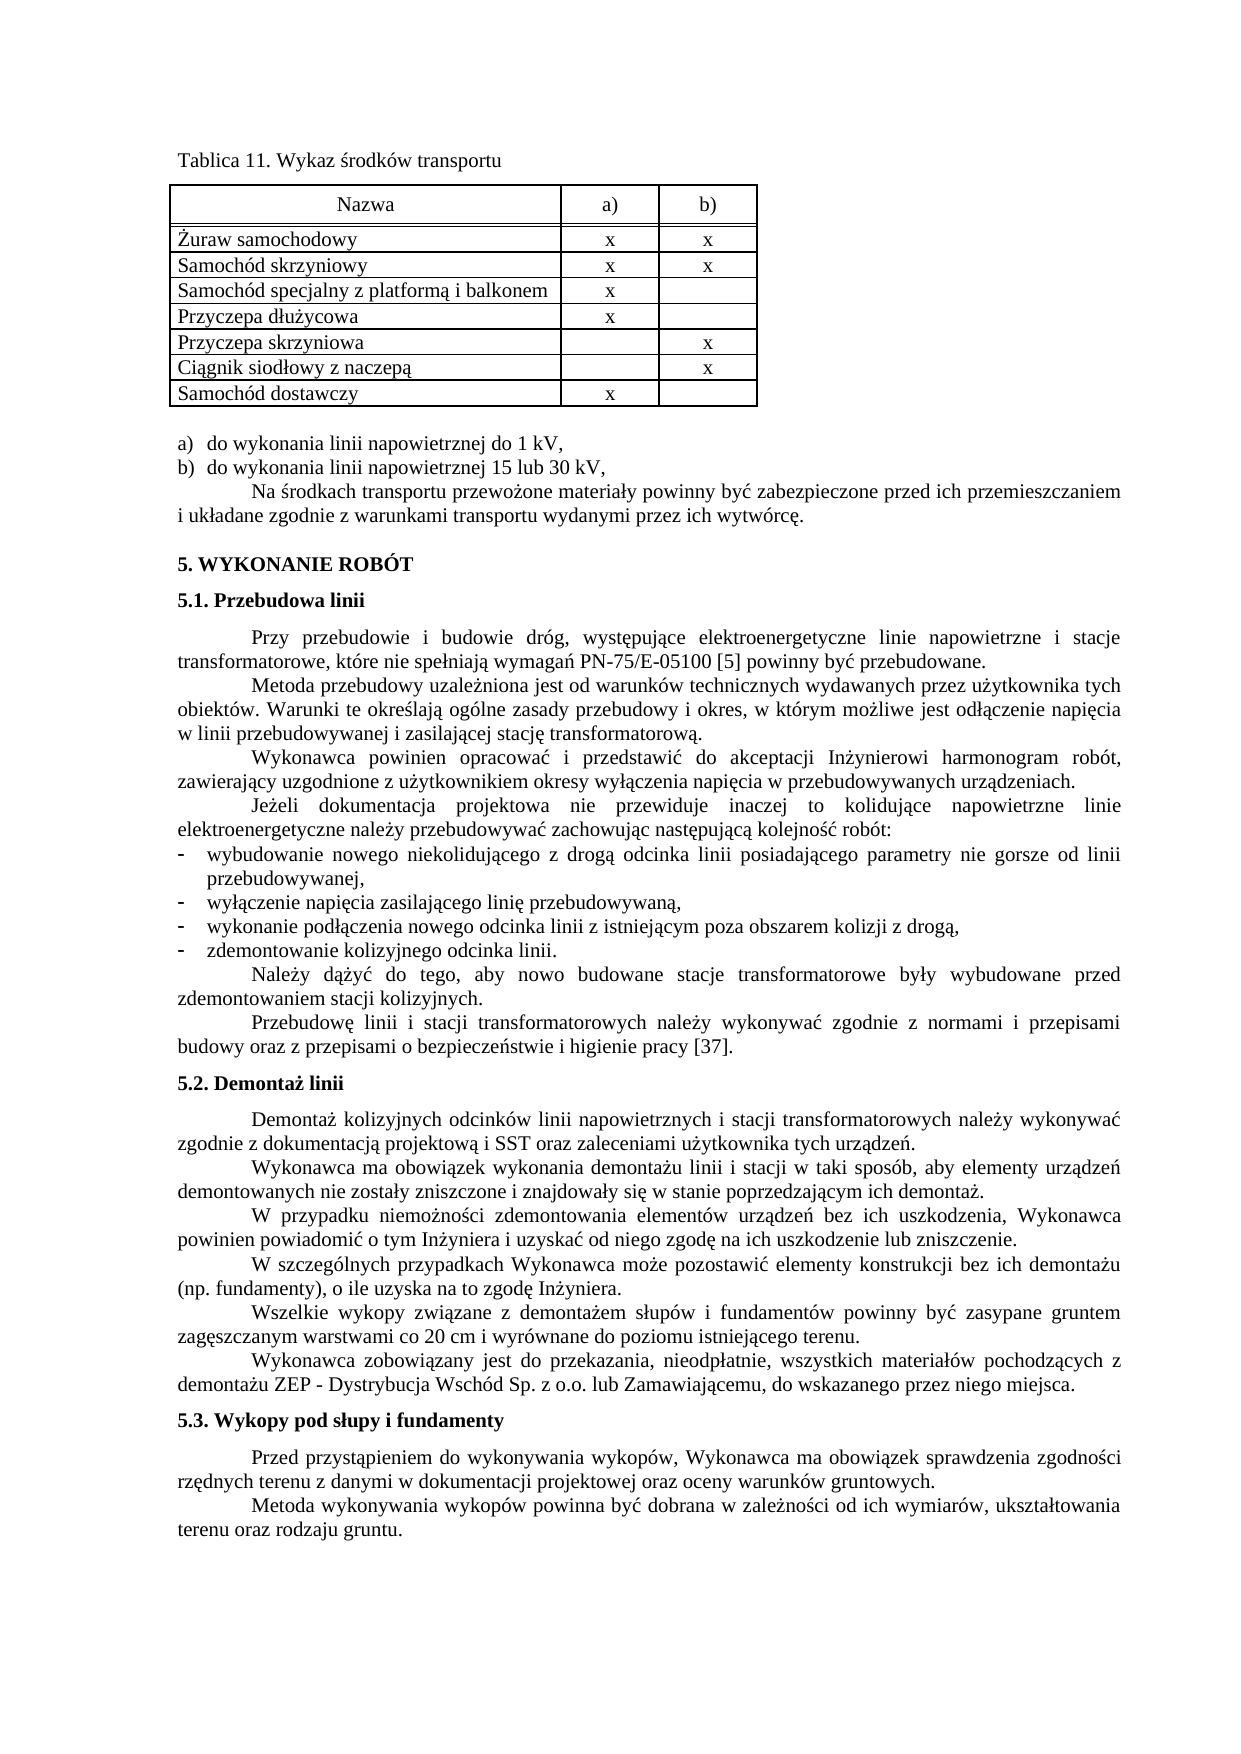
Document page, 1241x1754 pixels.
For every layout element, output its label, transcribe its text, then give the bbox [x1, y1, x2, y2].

table_cell x [562, 227, 658, 251]
table_header Nazwa [171, 186, 560, 222]
table_cell Przyczepa dłużycowa [171, 304, 560, 328]
list do wykonania linii napowietrznej 15 lub 30 kV, [177, 454, 1122, 479]
table_cell Przyczepa skrzyniowa [171, 330, 560, 354]
table_cell x [562, 253, 658, 277]
list wykonanie podłączenia nowego odcinka linii z istniejącym poza obszarem kolizji z drogą, [177, 914, 1122, 938]
table_cell x [562, 278, 658, 302]
text Wykonawca powinien opracować i przedstawić do akceptacji Inżynierowi harmonogram robót, zawierający uzgodnione z użytkownikiem okresy wyłączenia napięcia w przebudowywanych urządzeniach. [177, 745, 1122, 793]
subtitle 5.1. Przebudowa linii [177, 588, 1122, 612]
text Wykonawca zobowiązany jest do przekazania, nieodpłatnie, wszystkich materiałów pochodzących z demontażu ZEP - Dystrybucja Wschód Sp. z o.o. lub Zamawiającemu, do wskazanego przez niego miejsca. [177, 1348, 1122, 1396]
table_header b) [660, 186, 756, 222]
text W szczególnych przypadkach Wykonawca może pozostawić elementy konstrukcji bez ich demontażu (np. fundamenty), o ile uzyska na to zgodę Inżyniera. [177, 1251, 1122, 1299]
table_cell x [562, 304, 658, 328]
text Wykonawca ma obowiązek wykonania demontażu linii i stacji w taki sposób, aby elementy urządzeń demontowanych nie zostały zniszczone i znajdowały się w stanie poprzedzającym ich demontaż. [177, 1155, 1122, 1203]
table_cell [562, 330, 658, 354]
subtitle 5.3. Wykopy pod słupy i fundamenty [177, 1408, 1122, 1432]
table_cell [562, 355, 658, 379]
list wybudowanie nowego niekolidującego z drogą odcinka linii posiadającego parametry nie gorsze od linii przebudowywanej, [177, 841, 1122, 889]
list zdemontowanie kolizyjnego odcinka linii. [177, 938, 1122, 962]
table_cell x [660, 355, 756, 379]
table_header a) [562, 186, 658, 222]
table_cell [660, 381, 756, 405]
text Demontaż kolizyjnych odcinków linii napowietrznych i stacji transformatorowych należy wykonywać zgodnie z dokumentacją projektową i SST oraz zaleceniami użytkownika tych urządzeń. [177, 1107, 1122, 1155]
subtitle 5.2. Demontaż linii [177, 1071, 1122, 1094]
text Tablica 11. Wykaz środków transportu [177, 148, 1122, 172]
text Przy przebudowie i budowie dróg, występujące elektroenergetyczne linie napowietrzne i stacje transformatorowe, które nie spełniają wymagań PN-75/E-05100 [5] powinny być przebudowane. [177, 625, 1122, 673]
table_cell Żuraw samochodowy [171, 227, 560, 251]
table_cell Samochód dostawczy [171, 381, 560, 405]
table_cell [660, 304, 756, 328]
text Należy dążyć do tego, aby nowo budowane stacje transformatorowe były wybudowane przed zdemontowaniem stacji kolizyjnych. [177, 962, 1122, 1010]
text Na środkach transportu przewożone materiały powinny być zabezpieczone przed ich przemieszczaniem i układane zgodnie z warunkami transportu wydanymi przez ich wytwórcę. [177, 479, 1122, 527]
list wyłączenie napięcia zasilającego linię przebudowywaną, [177, 889, 1122, 914]
text Przebudowę linii i stacji transformatorowych należy wykonywać zgodnie z normami i przepisami budowy oraz z przepisami o bezpieczeństwie i higienie pracy [37]. [177, 1010, 1122, 1058]
text Jeżeli dokumentacja projektowa nie przewiduje inaczej to kolidujące napowietrzne linie elektroenergetyczne należy przebudowywać zachowując następującą kolejność robót: [177, 793, 1122, 841]
table_cell x [660, 227, 756, 251]
text Metoda wykonywania wykopów powinna być dobrana w zależności od ich wymiarów, ukształtowania terenu oraz rodzaju gruntu. [177, 1493, 1122, 1541]
table_cell Samochód skrzyniowy [171, 253, 560, 277]
table_cell Ciągnik siodłowy z naczepą [171, 355, 560, 379]
subtitle 5. wykonanie robót [177, 552, 1122, 576]
list do wykonania linii napowietrznej do 1 kV, [177, 431, 1122, 454]
text W przypadku niemożności zdemontowania elementów urządzeń bez ich uszkodzenia, Wykonawca powinien powiadomić o tym Inżyniera i uzyskać od niego zgodę na ich uszkodzenie lub zniszczenie. [177, 1203, 1122, 1251]
table_cell x [660, 253, 756, 277]
table_cell x [562, 381, 658, 405]
text Metoda przebudowy uzależniona jest od warunków technicznych wydawanych przez użytkownika tych obiektów. Warunki te określają ogólne zasady przebudowy i okres, w którym możliwe jest odłączenie napięcia w linii przebudowywanej i zasilającej stację transformatorową. [177, 673, 1122, 745]
text Wszelkie wykopy związane z demontażem słupów i fundamentów powinny być zasypane gruntem zagęszczanym warstwami co 20 cm i wyrównane do poziomu istniejącego terenu. [177, 1299, 1122, 1348]
table_cell [660, 278, 756, 302]
table_cell Samochód specjalny z platformą i balkonem [171, 278, 560, 302]
text Przed przystąpieniem do wykonywania wykopów, Wykonawca ma obowiązek sprawdzenia zgodności rzędnych terenu z danymi w dokumentacji projektowej oraz oceny warunków gruntowych. [177, 1445, 1122, 1493]
table_cell x [660, 330, 756, 354]
